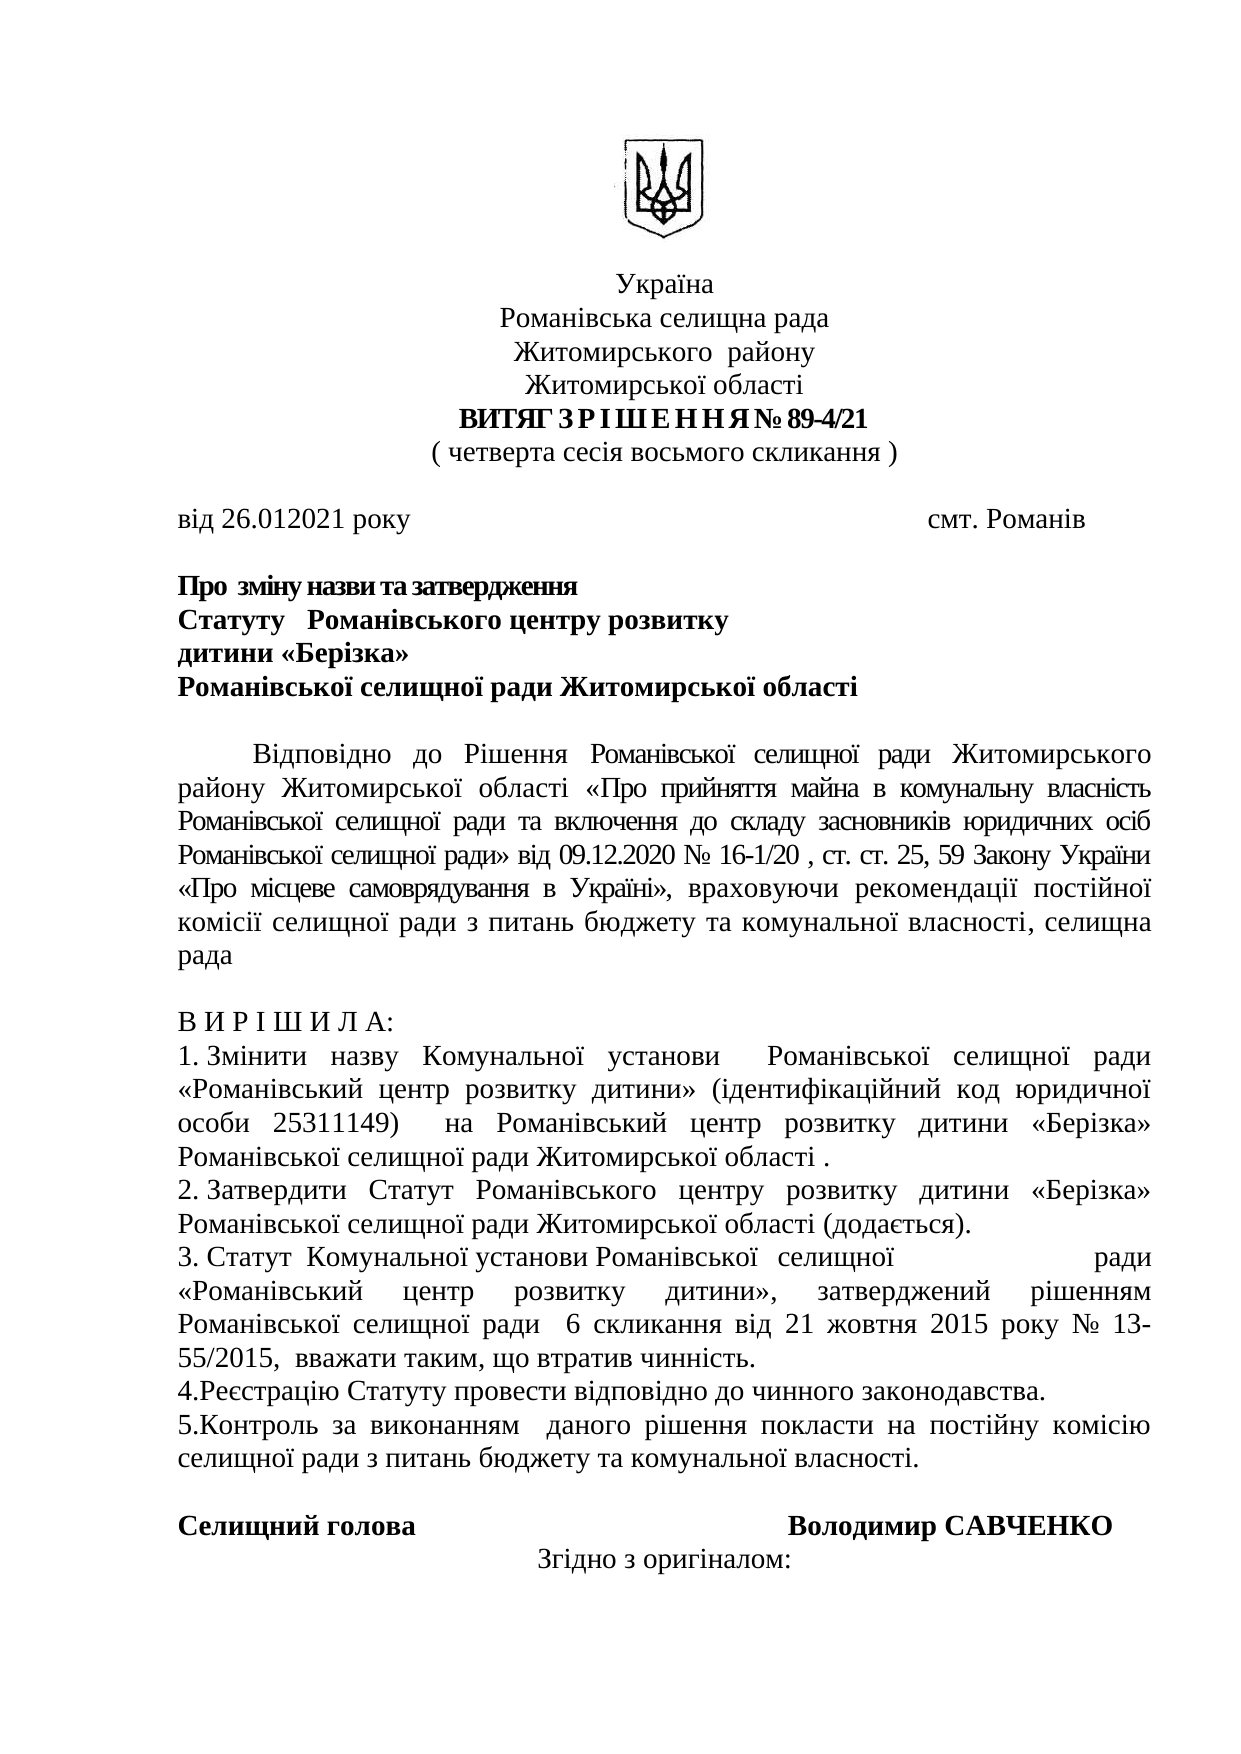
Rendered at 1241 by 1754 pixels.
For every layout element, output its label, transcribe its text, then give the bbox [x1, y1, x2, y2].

text ( четверта сесія восьмого скликання ) [177, 434, 1152, 468]
text 5.Контроль за виконанням даного рішення покласти на постійну комісію селищної ради з питань бюджету та комунальної власності. [177, 1407, 1152, 1474]
text дитини «Берізка» [177, 636, 1152, 669]
text Україна [177, 267, 1152, 300]
text 1. Змінити назву Комунальної установи Романівської селищної ради «Романівський центр розвитку дитини» (ідентифікаційний код юридичної особи 25311149) на Романівський центр розвитку дитини «Берізка» Романівської селищної ради Житомирської області . [177, 1038, 1152, 1172]
text Романівська селищна рада [177, 300, 1152, 334]
text Селищний голова Володимир САВЧЕНКО [177, 1508, 1152, 1541]
text Статуту Романівського центру розвитку [177, 602, 1152, 636]
text ВИТЯГ З Р І Ш Е Н Н Я № 89-4/21 [177, 401, 1152, 434]
text В И Р І Ш И Л А: [177, 1004, 1152, 1038]
picture [614, 118, 713, 242]
text Романівської селищної ради Житомирської області [177, 669, 1152, 703]
text Житомирського району [177, 334, 1152, 367]
text Відповідно до Рішення Романівської селищної ради Житомирського району Житомирської області «Про прийняття майна в комунальну власність Романівської селищної ради та включення до складу засновників юридичних осіб Романівської селищної ради» від 09.12.2020 № 16-1/20 , ст. ст. 25, 59 Закону України «Про місцеве самоврядування в Україні», враховуючи рекомендації постійної комісії селищної ради з питань бюджету та комунальної власності, селищна рада [177, 736, 1152, 971]
text Про зміну назви та затвердження [177, 568, 1152, 602]
text Житомирської області [177, 367, 1152, 401]
text 4.Реєстрацію Статуту провести відповідно до чинного законодавства. [177, 1373, 1152, 1407]
text Згідно з оригіналом: [177, 1541, 1152, 1575]
text 3. Статут Комунальної установи Романівської селищної ради «Романівський центр розвитку дитини», затверджений рішенням Романівської селищної ради 6 скликання від 21 жовтня 2015 року № 13-55/2015, вважати таким, що втратив чинність. [177, 1239, 1152, 1373]
text 2. Затвердити Статут Романівського центру розвитку дитини «Берізка» Романівської селищної ради Житомирської області (додається). [177, 1172, 1152, 1239]
text від 26.012021 року смт. Романів [177, 501, 1152, 535]
